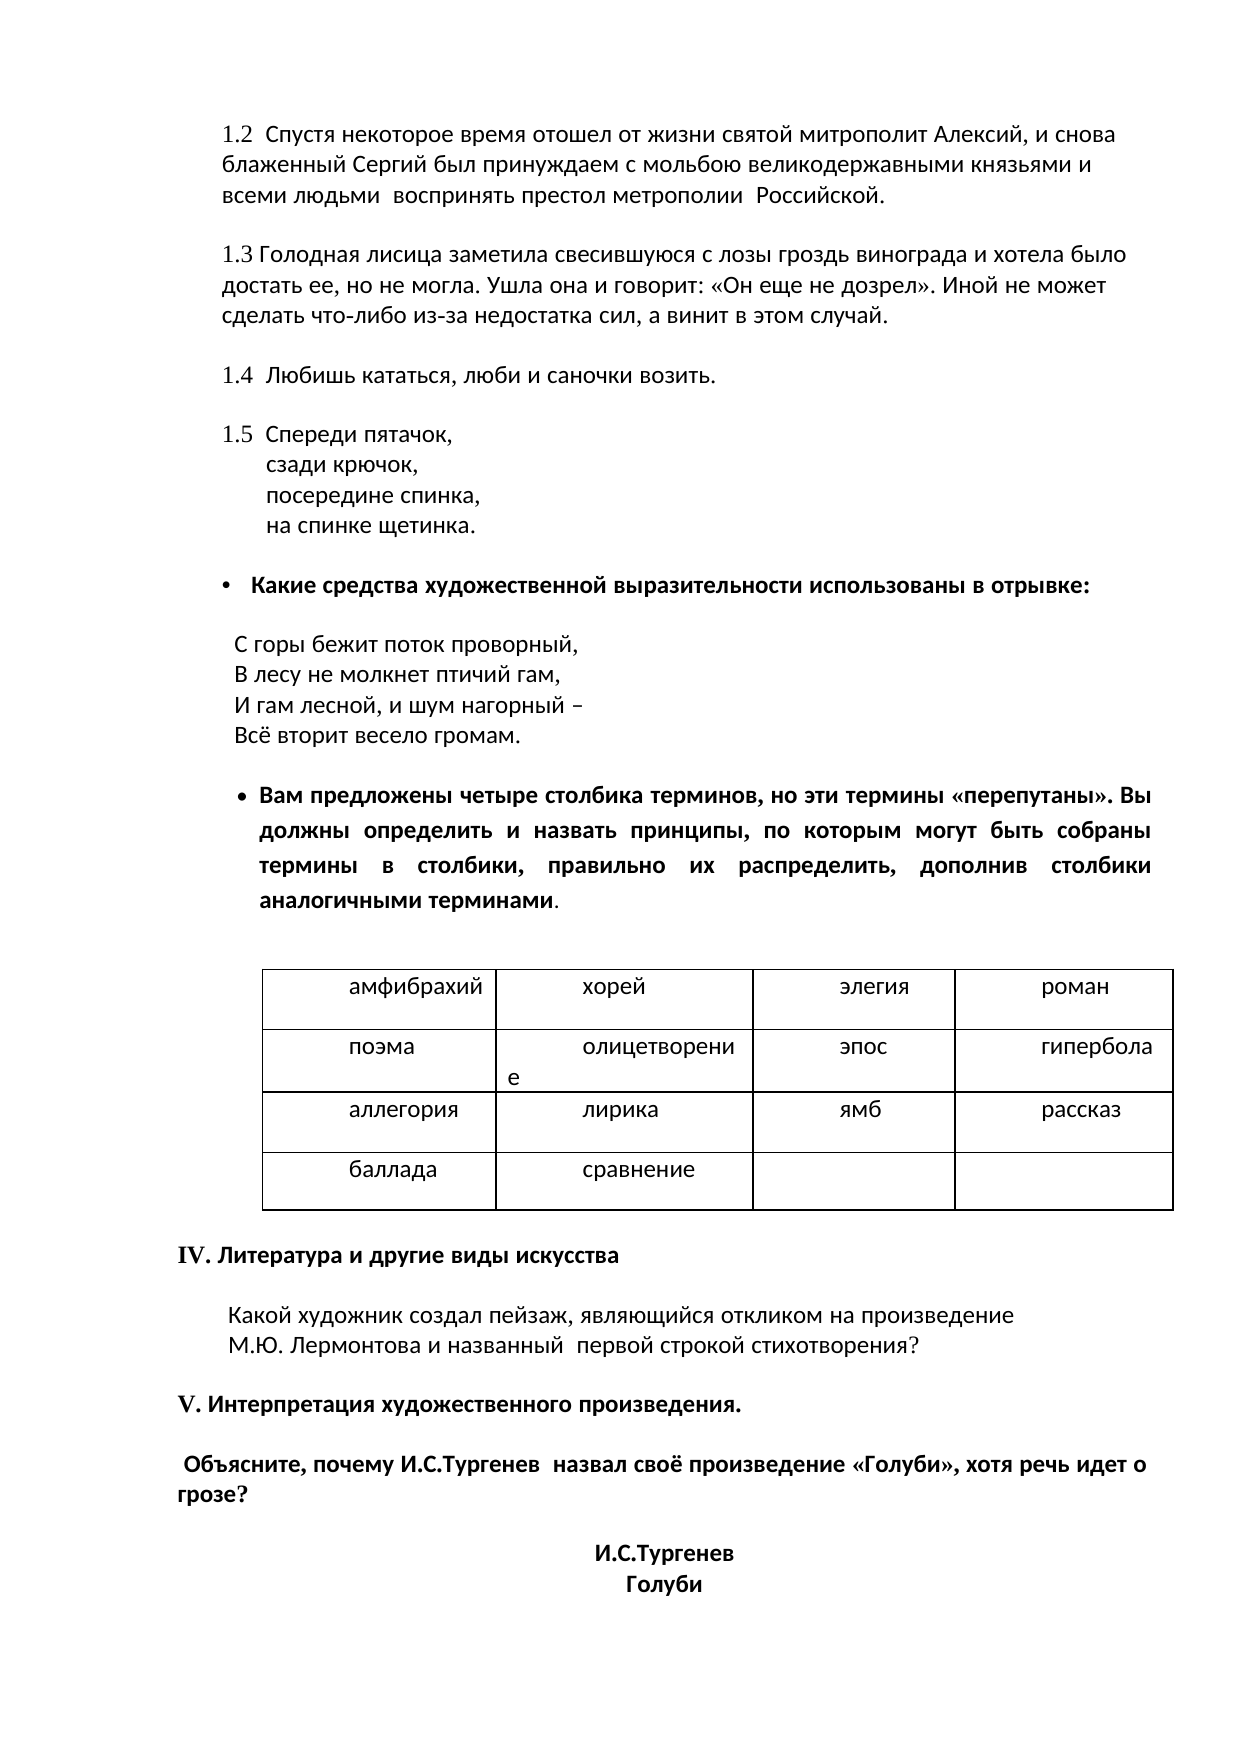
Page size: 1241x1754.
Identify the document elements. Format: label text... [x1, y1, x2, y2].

table_cell рассказ [956, 1093, 1172, 1151]
text 1.2 Спустя некоторое время отошел от жизни святой митрополит Алексий, и снова блаженный Сергий был принуждаем с мольбою великодержавными князьями и всеми людьми воспринять престол метрополии Российской. [222, 118, 1152, 210]
table_header хорей [497, 970, 752, 1029]
text сзади крючок, [266, 448, 1152, 479]
text 1.3 Голодная лисица заметила свесившуюся с лозы гроздь винограда и хотела было достать ее, но не могла. Ушла она и говорит: «Он еще не дозрел». Иной не может сделать что-либо из-за недостатка сил, а винит в этом случай. [222, 238, 1152, 330]
table_cell эпос [754, 1030, 954, 1091]
text М.Ю. Лермонтова и названный первой строкой стихотворения? [222, 1329, 1152, 1360]
text 1.5 Спереди пятачок, [222, 418, 1152, 448]
text В лесу не молкнет птичий гам, [222, 659, 1152, 689]
text Какой художник создал пейзаж, являющийся откликом на произведение [222, 1299, 1152, 1329]
text V. Интерпретация художественного произведения. [177, 1388, 1152, 1419]
text И.С.Тургенев [177, 1538, 1152, 1568]
table_header амфибрахий [263, 970, 495, 1029]
list Какие средства художественной выразительности использованы в отрывке: [222, 569, 1152, 599]
table_cell аллегория [263, 1093, 495, 1151]
table_cell поэма [263, 1030, 495, 1091]
text И гам лесной, и шум нагорный – [222, 689, 1152, 720]
table_cell баллада [263, 1153, 495, 1209]
text Голуби [177, 1568, 1152, 1599]
text С горы бежит поток проворный, [222, 628, 1152, 659]
table_cell [754, 1153, 954, 1209]
table_header элегия [754, 970, 954, 1029]
table_cell сравнение [497, 1153, 752, 1209]
text IV. Литература и другие виды искусства [177, 1239, 1152, 1270]
table_cell [956, 1153, 1172, 1209]
table_header роман [956, 970, 1172, 1029]
table_cell олицетворение [497, 1030, 752, 1091]
text посередине спинка, [266, 479, 1152, 509]
text Объясните, почему И.С.Тургенев назвал своё произведение «Голуби», хотя речь идет о грозе? [177, 1448, 1152, 1509]
table_cell лирика [497, 1093, 752, 1151]
text Всё вторит весело громам. [222, 720, 1152, 750]
text на спинке щетинка. [266, 509, 1152, 540]
list Вам предложены четыре столбика терминов, но эти термины «перепутаны». Вы должны определить и назвать принципы, по которым могут быть собраны термины в столбики, правильно их распределить, дополнив столбики аналогичными терминами. [236, 779, 1152, 914]
table_cell гипербола [956, 1030, 1172, 1091]
table_cell ямб [754, 1093, 954, 1151]
text 1.4 Любишь кататься, люби и саночки возить. [222, 359, 1152, 389]
